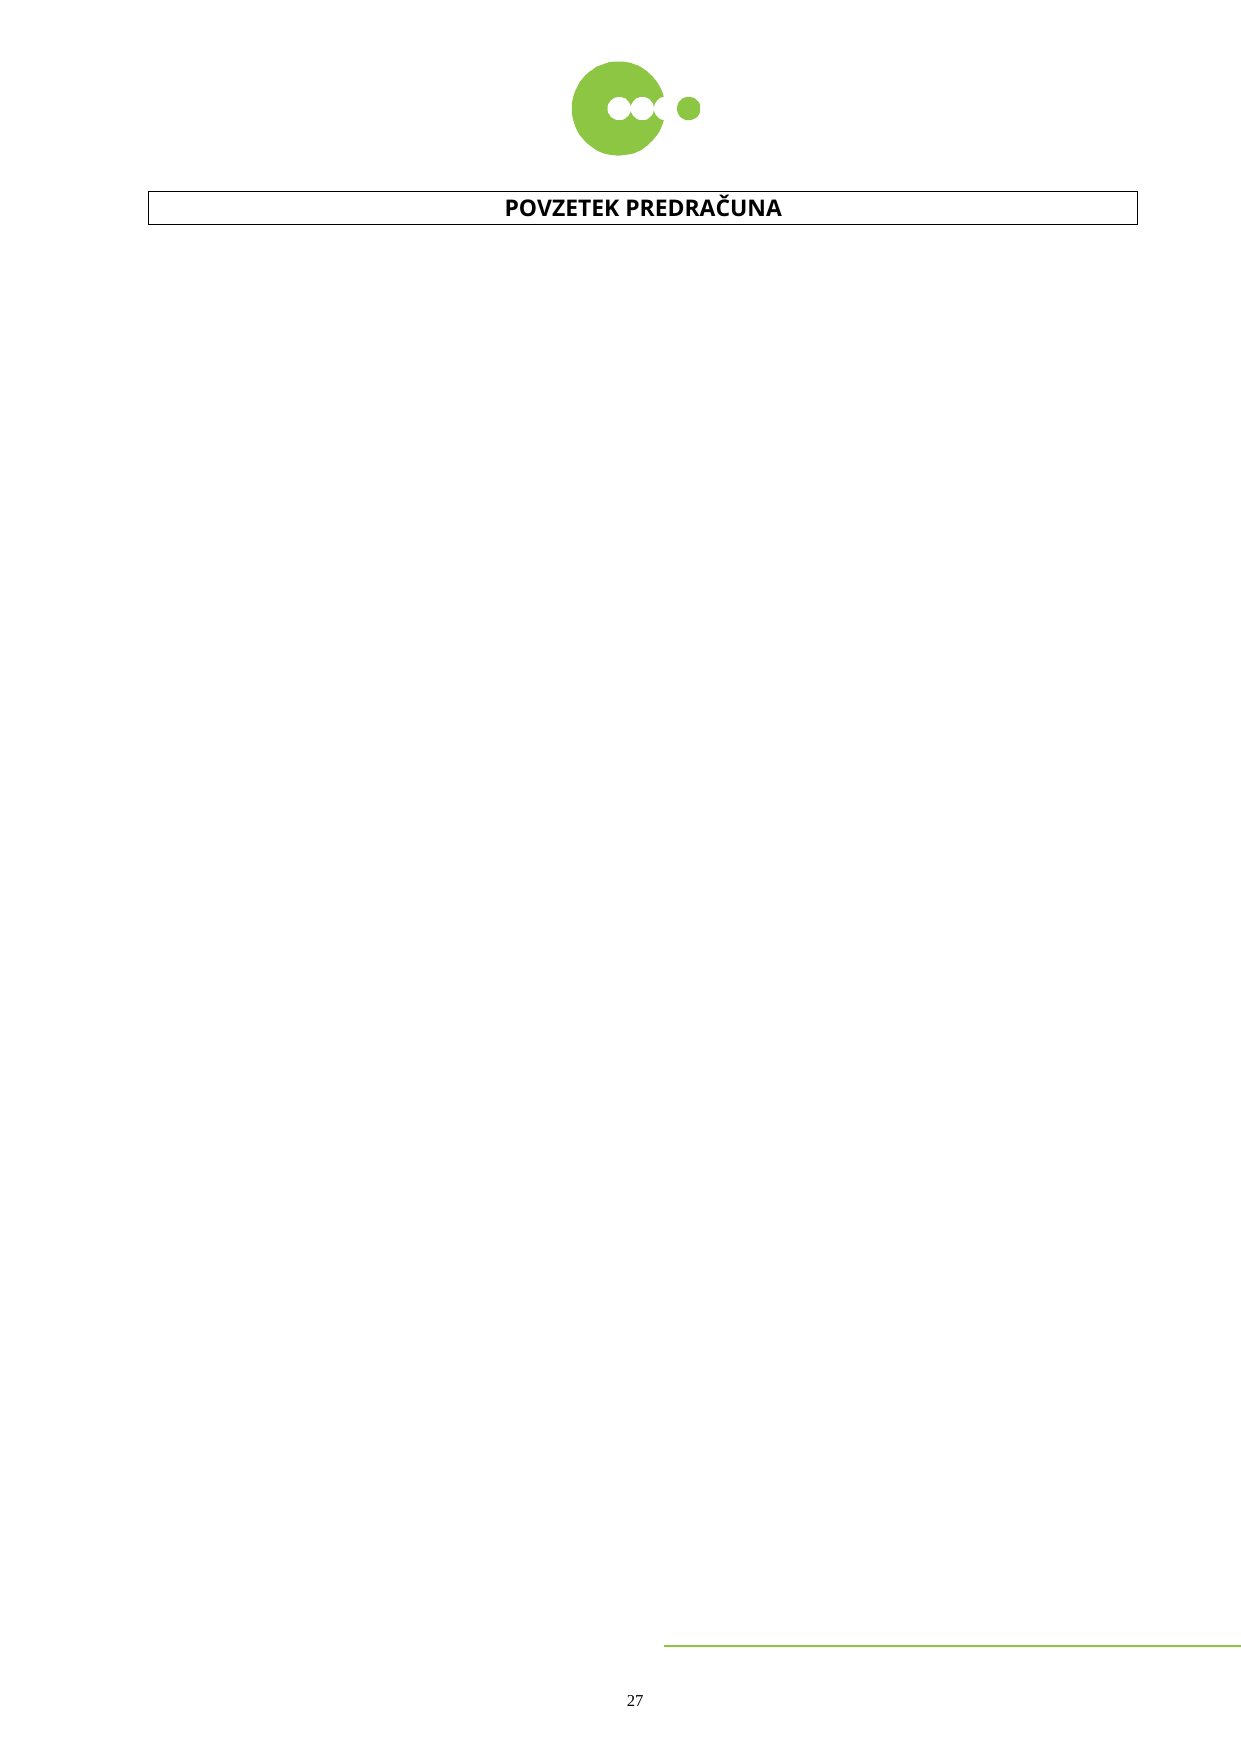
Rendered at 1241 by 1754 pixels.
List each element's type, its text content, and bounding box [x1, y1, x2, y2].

table_header POVZETEK PREDRAČUNA [149, 192, 1137, 223]
